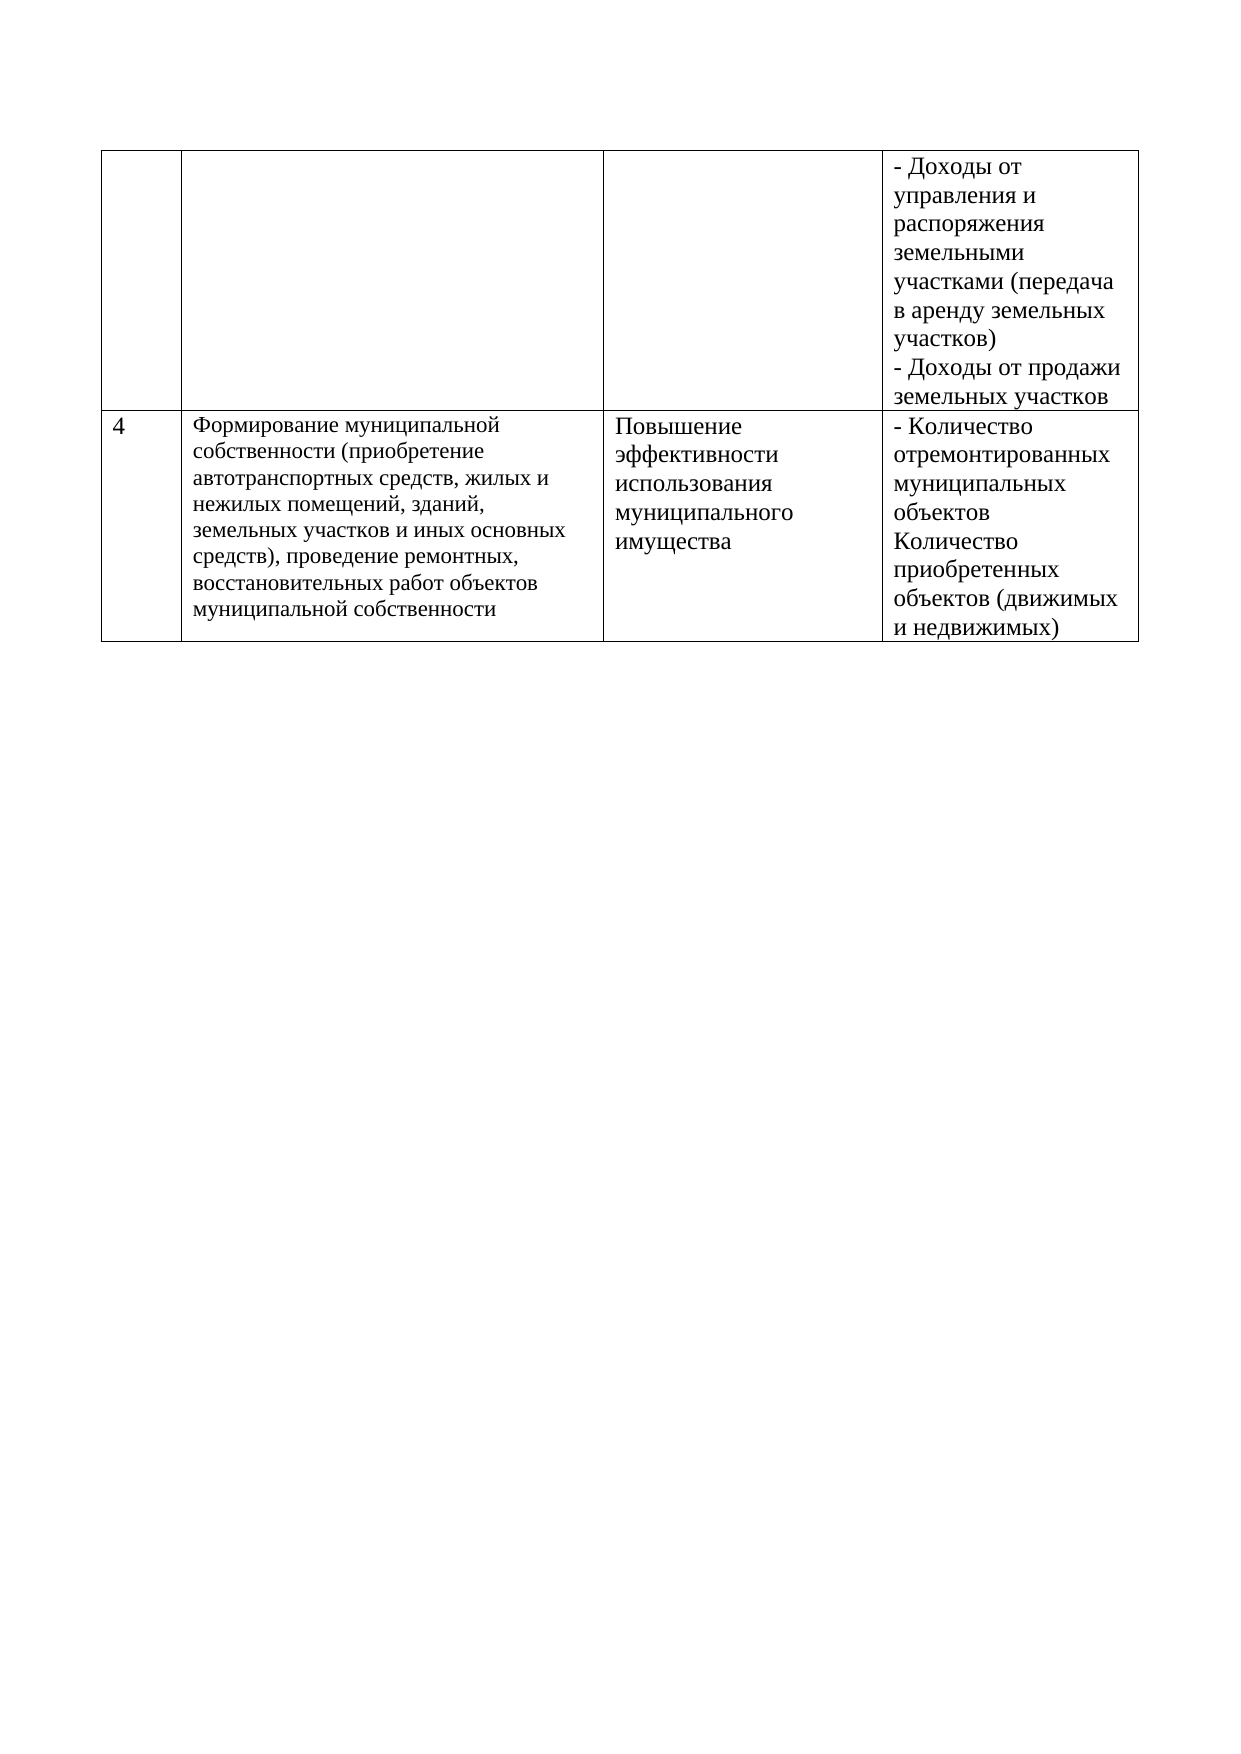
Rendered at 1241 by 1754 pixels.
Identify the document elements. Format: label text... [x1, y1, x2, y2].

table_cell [182, 151, 603, 410]
table_cell Формирование муниципальной собственности (приобретение автотранспортных средств, жилых и нежилых помещений, зданий, земельных участков и иных основных средств), проведение ремонтных, восстановительных работ объектов муниципальной собственности [182, 411, 603, 641]
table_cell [883, 151, 1138, 410]
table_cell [604, 151, 882, 410]
table_cell Повышение эффективности использования муниципального имущества [604, 411, 882, 641]
table_cell 4 [102, 411, 181, 641]
table_cell - Количество отремонтированных муниципальных объектов Количество приобретенных объектов (движимых и недвижимых) [883, 411, 1138, 641]
table_cell 3 [102, 151, 181, 410]
